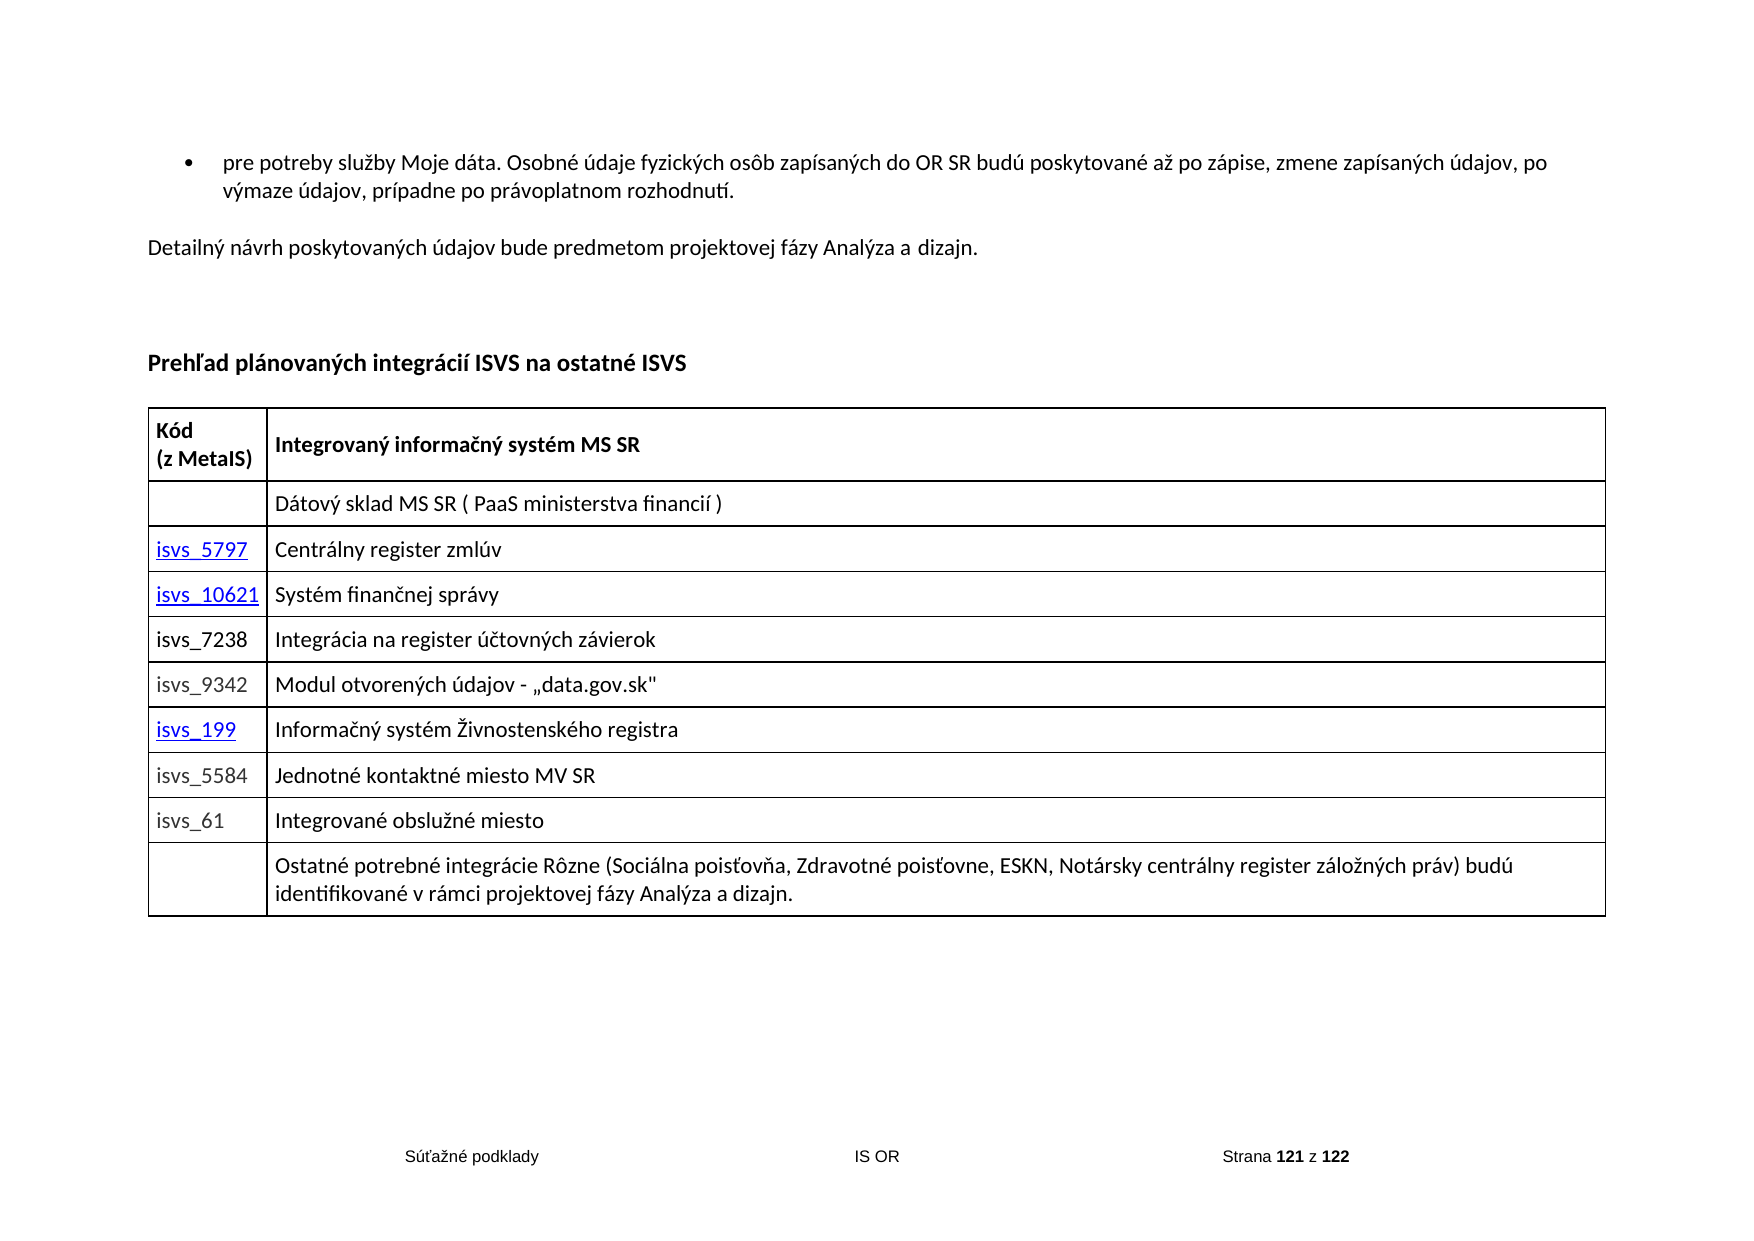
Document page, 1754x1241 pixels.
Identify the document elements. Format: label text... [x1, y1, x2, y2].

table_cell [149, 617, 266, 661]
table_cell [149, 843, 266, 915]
list pre potreby služby Moje dáta. Osobné údaje fyzických osôb zapísaných do OR SR budú poskytované až po zápise, zmene zapísaných údajov, po výmaze údajov, prípadne po právoplatnom rozhodnutí. [185, 148, 1606, 204]
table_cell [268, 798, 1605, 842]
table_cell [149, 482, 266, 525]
text Detailný návrh poskytovaných údajov bude predmetom projektovej fázy Analýza a dizajn. [148, 233, 1606, 261]
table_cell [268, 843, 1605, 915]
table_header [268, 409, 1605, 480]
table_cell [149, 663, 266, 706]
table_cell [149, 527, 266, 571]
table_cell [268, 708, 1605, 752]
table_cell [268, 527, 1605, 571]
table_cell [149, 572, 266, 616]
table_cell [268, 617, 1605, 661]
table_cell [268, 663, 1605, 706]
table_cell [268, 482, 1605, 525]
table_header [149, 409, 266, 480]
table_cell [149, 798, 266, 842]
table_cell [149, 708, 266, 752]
text Prehľad plánovaných integrácií ISVS na ostatné ISVS [148, 347, 1606, 378]
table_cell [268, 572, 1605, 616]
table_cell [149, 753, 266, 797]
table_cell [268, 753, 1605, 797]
